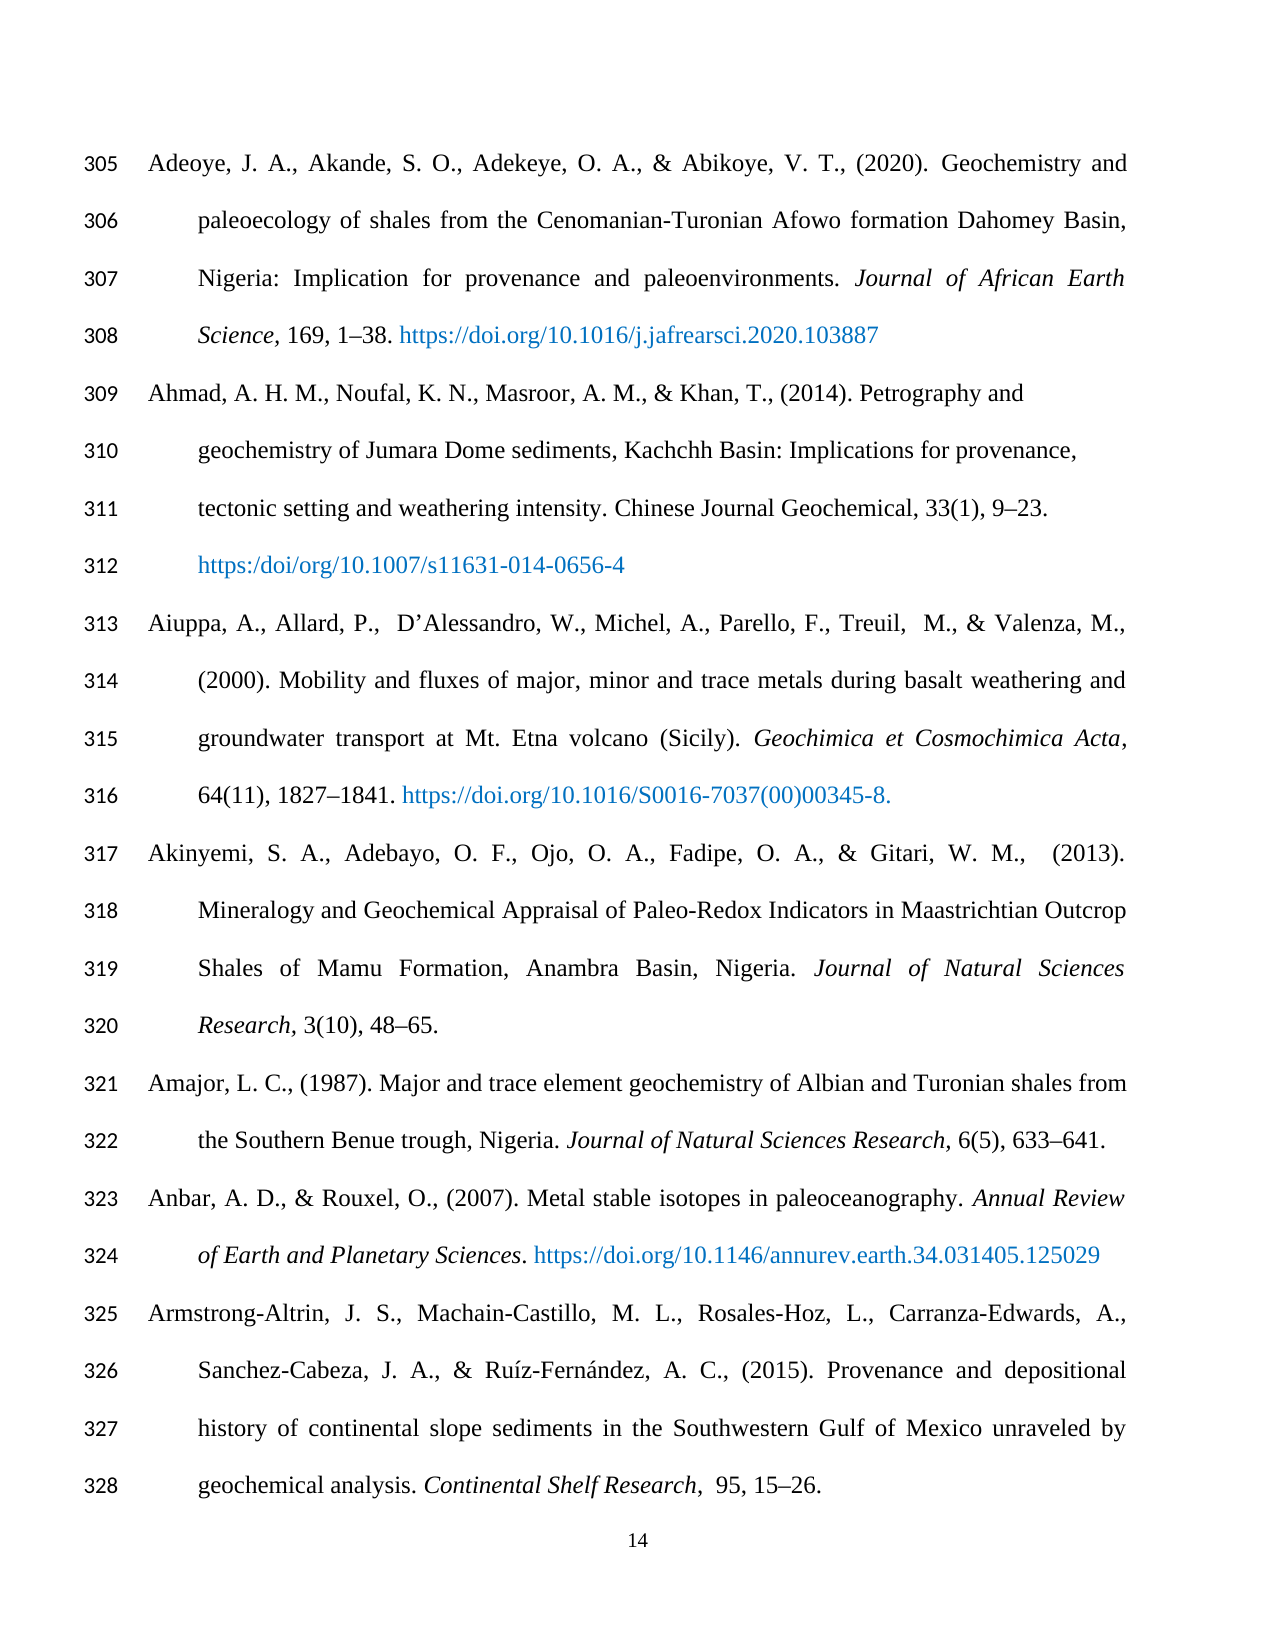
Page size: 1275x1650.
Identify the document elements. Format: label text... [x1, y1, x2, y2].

text Akinyemi, S. A., Adebayo, O. F., Ojo, O. A., Fadipe, O. A., & Gitari, W. M., (2013). Mineralogy and Geochemical Appraisal of Paleo-Redox Indicators in Maastrichtian Outcrop Shales of Mamu Formation, Anambra Basin, Nigeria. Journal of Natural Sciences Research, 3(10), 48–65. [148, 838, 1127, 1039]
text Armstrong-Altrin, J. S., Machain-Castillo, M. L., Rosales-Hoz, L., Carranza-Edwards, A., Sanchez-Cabeza, J. A., & Ruíz-Fernández, A. C., (2015). Provenance and depositional history of continental slope sediments in the Southwestern Gulf of Mexico unraveled by geochemical analysis. Continental Shelf Research, 95, 15–26. [148, 1298, 1127, 1499]
text Aiuppa, A., Allard, P., D’Alessandro, W., Michel, A., Parello, F., Treuil, M., & Valenza, M., (2000). Mobility and fluxes of major, minor and trace metals during basalt weathering and groundwater transport at Mt. Etna volcano (Sicily). Geochimica et Cosmochimica Acta, 64(11), 1827–1841. https://doi.org/10.1016/S0016-7037(00)00345-8. [148, 608, 1127, 809]
text Ahmad, A. H. M., Noufal, K. N., Masroor, A. M., & Khan, T., (2014). Petrography and geochemistry of Jumara Dome sediments, Kachchh Basin: Implications for provenance, tectonic setting and weathering intensity. Chinese Journal Geochemical, 33(1), 9–23. https:/doi/org/10.1007/s11631-014-0656-4 [148, 378, 1127, 579]
text Adeoye, J. A., Akande, S. O., Adekeye, O. A., & Abikoye, V. T., (2020). Geochemistry and paleoecology of shales from the Cenomanian-Turonian Afowo formation Dahomey Basin, Nigeria: Implication for provenance and paleoenvironments. Journal of African Earth Science, 169, 1–38. https://doi.org/10.1016/j.jafrearsci.2020.103887 [148, 148, 1127, 349]
text Anbar, A. D., & Rouxel, O., (2007). Metal stable isotopes in paleoceanography. Annual Review of Earth and Planetary Sciences. https://doi.org/10.1146/annurev.earth.34.031405.125029 [148, 1183, 1127, 1269]
text Amajor, L. C., (1987). Major and trace element geochemistry of Albian and Turonian shales from the Southern Benue trough, Nigeria. Journal of Natural Sciences Research, 6(5), 633–641. [148, 1068, 1127, 1154]
